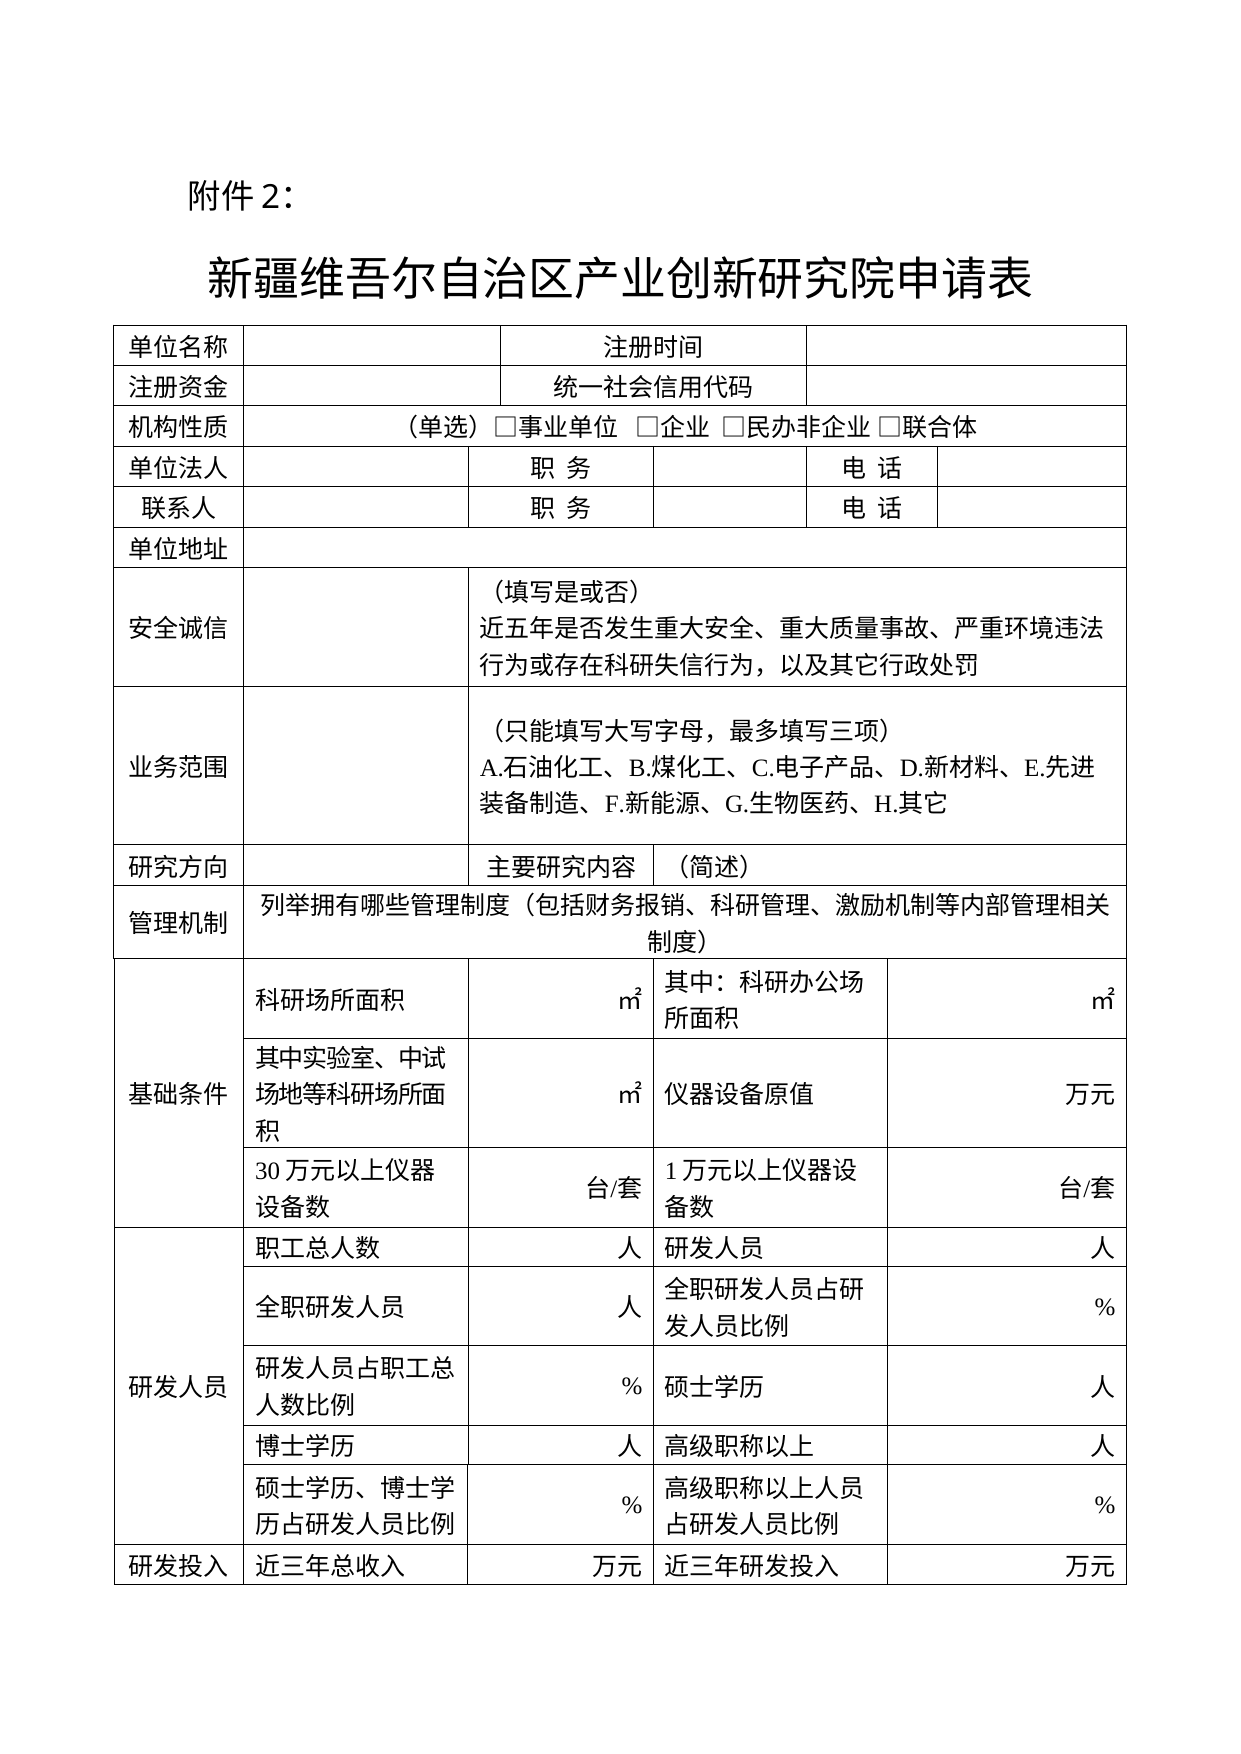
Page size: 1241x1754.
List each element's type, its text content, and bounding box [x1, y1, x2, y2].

table_cell 职 务 [469, 487, 653, 527]
table_cell （填写是或否） 近五年是否发生重大安全、重大质量事故、严重环境违法行为或存在科研失信行为，以及其它行政处罚 [469, 568, 1126, 686]
table_cell [938, 447, 1126, 486]
table_header 注册时间 [501, 326, 806, 365]
table_cell % [888, 1465, 1126, 1544]
table_cell 近三年总收入 [244, 1545, 467, 1584]
table_cell [244, 447, 468, 486]
table_cell 其中：科研办公场所面积 [654, 959, 887, 1038]
table_header 单位名称 [114, 326, 243, 365]
table_cell 高级职称以上 [654, 1426, 887, 1464]
table_cell % [469, 1346, 653, 1424]
table_cell 博士学历 [244, 1426, 468, 1464]
table_cell 研发人员 [115, 1228, 243, 1544]
table_cell 仪器设备原值 [654, 1039, 887, 1147]
table_header [244, 326, 500, 365]
table_cell 联系人 [114, 487, 243, 527]
table_cell [244, 366, 500, 405]
table_cell （单选）□事业单位 □企业 □民办非企业 □联合体 [244, 406, 1126, 446]
table_cell 主要研究内容 [469, 845, 653, 885]
table_cell ㎡ [469, 1039, 653, 1147]
table_cell 人 [888, 1228, 1126, 1266]
table_cell 研究方向 [114, 845, 243, 885]
table_cell 1万元以上仪器设备数 [654, 1148, 887, 1226]
table_cell 职 务 [469, 447, 653, 486]
table_cell 职工总人数 [244, 1228, 468, 1266]
table_cell 单位法人 [114, 447, 243, 486]
table_cell ㎡ [469, 959, 653, 1038]
table_cell 人 [469, 1228, 653, 1266]
table_cell 电 话 [807, 487, 937, 527]
table_cell 人 [888, 1426, 1126, 1464]
table_cell 机构性质 [114, 406, 243, 446]
table_cell 全职研发人员占研发人员比例 [654, 1267, 887, 1345]
table_cell 硕士学历、博士学历占研发人员比例 [244, 1465, 467, 1544]
table_cell 业务范围 [114, 687, 243, 844]
table_cell 注册资金 [114, 366, 243, 405]
table_cell （简述） [654, 845, 1126, 885]
table_cell 30万元以上仪器设备数 [244, 1148, 468, 1226]
table_cell 安全诚信 [114, 568, 243, 686]
table_cell 统一社会信用代码 [501, 366, 806, 405]
table_cell [244, 487, 468, 527]
table_header [807, 326, 1126, 365]
table_cell 万元 [888, 1039, 1126, 1147]
table_cell 其中实验室、中试场地等科研场所面积 [244, 1039, 468, 1147]
table_cell 单位地址 [114, 528, 243, 567]
table_cell 台/套 [888, 1148, 1126, 1226]
table_cell 管理机制 [114, 886, 243, 958]
table_cell [807, 366, 1126, 405]
text 新疆维吾尔自治区产业创新研究院申请表 [187, 227, 1053, 324]
table_cell 基础条件 [115, 959, 243, 1226]
table_cell % [888, 1267, 1126, 1345]
text 附件2： [187, 162, 1053, 227]
table_cell 研发人员占职工总人数比例 [244, 1346, 468, 1424]
table_cell [654, 447, 806, 486]
table_cell 台/套 [469, 1148, 653, 1226]
table_cell [244, 845, 468, 885]
table_cell ㎡ [888, 959, 1126, 1038]
table_cell 万元 [468, 1545, 653, 1584]
table_cell 近三年研发投入 [654, 1545, 887, 1584]
table_cell 人 [469, 1267, 653, 1345]
table_cell 研发人员 [654, 1228, 887, 1266]
table_cell 科研场所面积 [244, 959, 468, 1038]
table_cell % [468, 1465, 653, 1544]
table_cell [244, 687, 468, 844]
table_cell 全职研发人员 [244, 1267, 468, 1345]
table_cell 列举拥有哪些管理制度（包括财务报销、科研管理、激励机制等内部管理相关制度） [244, 886, 1126, 958]
table_cell [244, 568, 468, 686]
table_cell 硕士学历 [654, 1346, 887, 1424]
table_cell 高级职称以上人员占研发人员比例 [654, 1465, 887, 1544]
table_cell （只能填写大写字母，最多填写三项） A.石油化工、B.煤化工、C.电子产品、D.新材料、E.先进装备制造、F.新能源、G.生物医药、H.其它 [469, 687, 1126, 844]
table_cell [244, 528, 1126, 567]
table_cell [654, 487, 806, 527]
table_cell [938, 487, 1126, 527]
table_cell 研发投入 [115, 1545, 243, 1584]
table_cell 电 话 [807, 447, 937, 486]
table_cell 人 [469, 1426, 653, 1464]
table_cell 人 [888, 1346, 1126, 1424]
table_cell 万元 [888, 1545, 1126, 1584]
